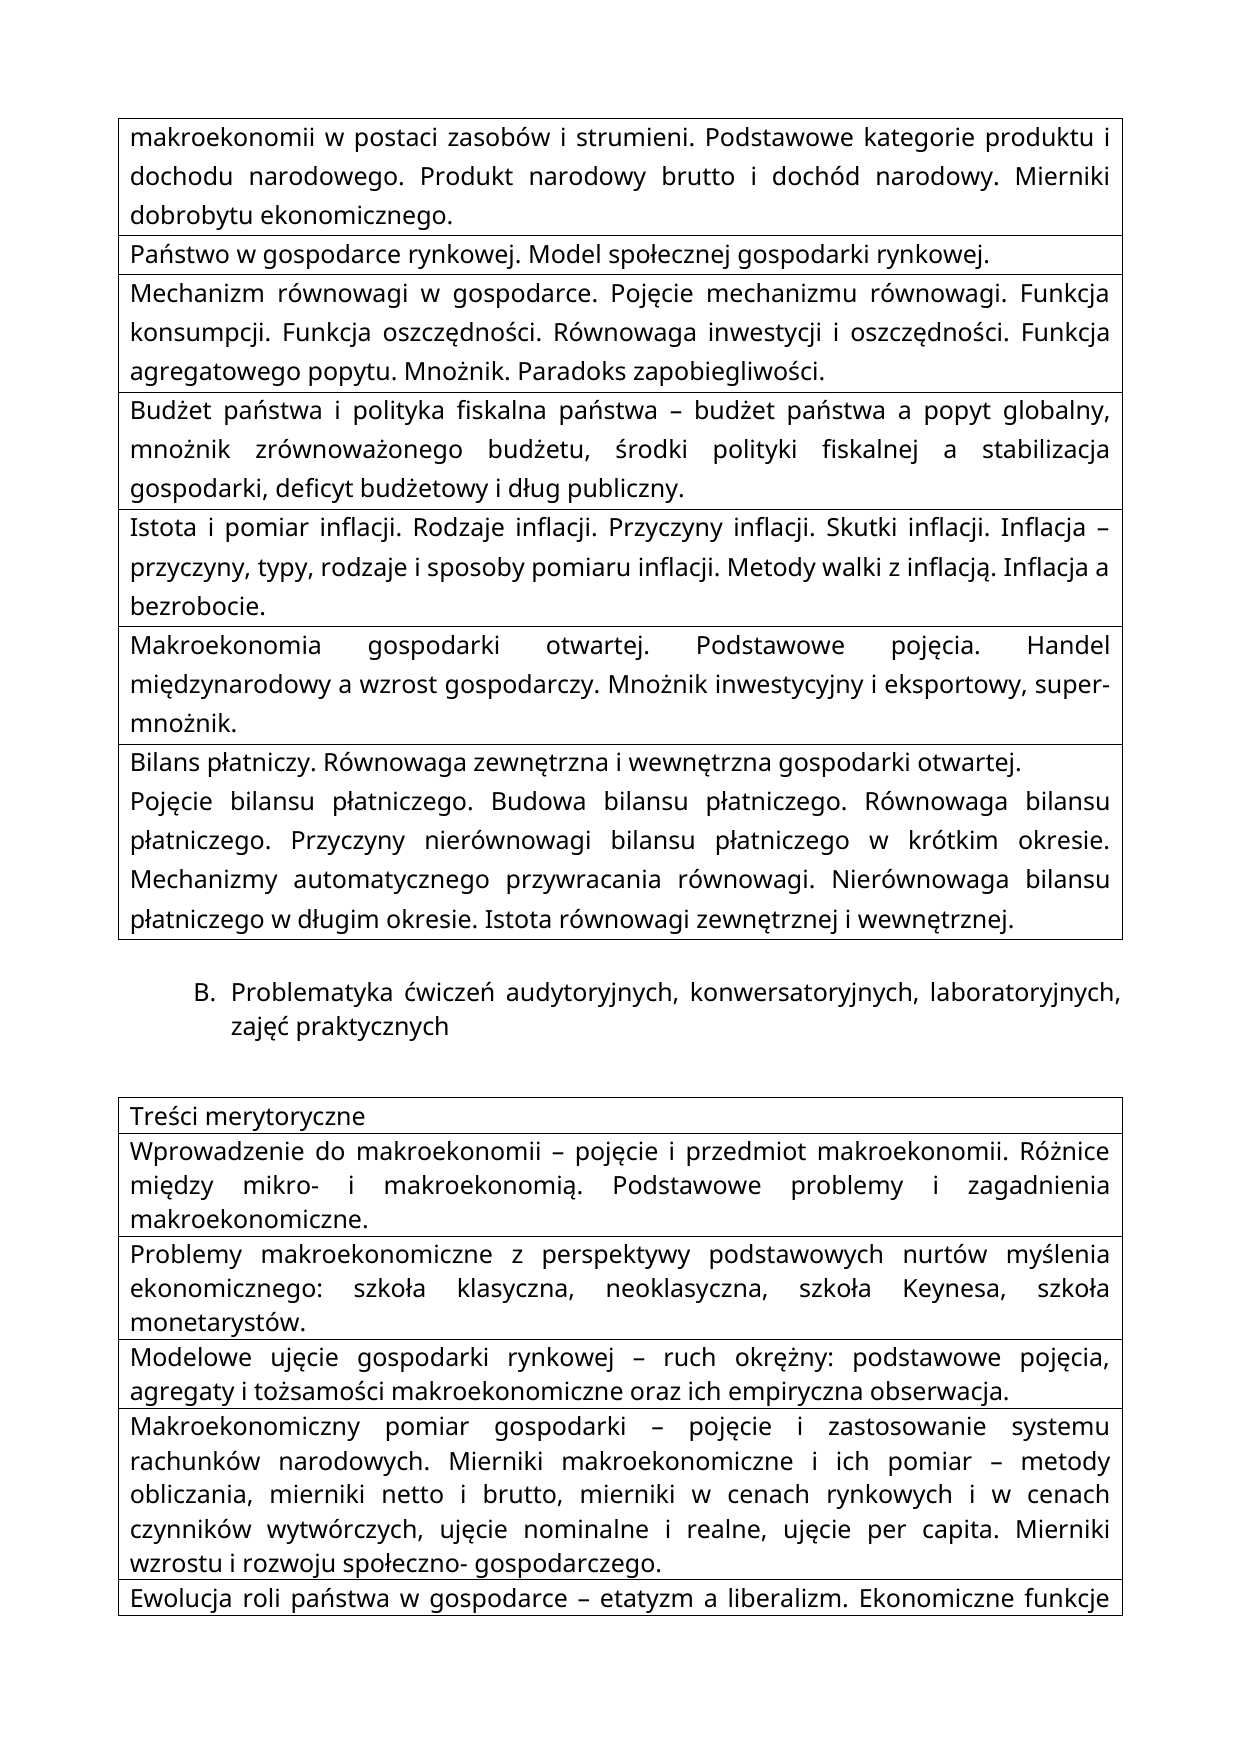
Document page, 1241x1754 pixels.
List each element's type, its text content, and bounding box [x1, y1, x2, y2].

table_cell Modelowe ujęcie gospodarki rynkowej – ruch okrężny: podstawowe pojęcia, agregaty i tożsamości makroekonomiczne oraz ich empiryczna obserwacja. [119, 1340, 1122, 1408]
table_cell Makroekonomia gospodarki otwartej. Podstawowe pojęcia. Handel międzynarodowy a wzrost gospodarczy. Mnożnik inwestycyjny i eksportowy, super-mnożnik. [119, 627, 1122, 743]
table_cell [119, 119, 1122, 235]
list Problematyka ćwiczeń audytoryjnych, konwersatoryjnych, laboratoryjnych, zajęć praktycznych [193, 974, 1122, 1042]
table_cell Makroekonomiczny pomiar gospodarki – pojęcie i zastosowanie systemu rachunków narodowych. Mierniki makroekonomiczne i ich pomiar – metody obliczania, mierniki netto i brutto, mierniki w cenach rynkowych i w cenach czynników wytwórczych, ujęcie nominalne i realne, ujęcie per capita. Mierniki wzrostu i rozwoju społeczno- gospodarczego. [119, 1409, 1122, 1579]
table_header Treści merytoryczne [119, 1098, 1122, 1132]
table_cell Państwo w gospodarce rynkowej. Model społecznej gospodarki rynkowej. [119, 236, 1122, 274]
table_cell Problemy makroekonomiczne z perspektywy podstawowych nurtów myślenia ekonomicznego: szkoła klasyczna, neoklasyczna, szkoła Keynesa, szkoła monetarystów. [119, 1237, 1122, 1339]
table_cell Wprowadzenie do makroekonomii – pojęcie i przedmiot makroekonomii. Różnice między mikro- i makroekonomią. Podstawowe problemy i zagadnienia makroekonomiczne. [119, 1134, 1122, 1236]
table_cell Mechanizm równowagi w gospodarce. Pojęcie mechanizmu równowagi. Funkcja konsumpcji. Funkcja oszczędności. Równowaga inwestycji i oszczędności. Funkcja agregatowego popytu. Mnożnik. Paradoks zapobiegliwości. [119, 275, 1122, 392]
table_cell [119, 1580, 1122, 1614]
table_cell Istota i pomiar inflacji. Rodzaje inflacji. Przyczyny inflacji. Skutki inflacji. Inflacja – przyczyny, typy, rodzaje i sposoby pomiaru inflacji. Metody walki z inflacją. Inflacja a bezrobocie. [119, 510, 1122, 626]
table_cell Bilans płatniczy. Równowaga zewnętrzna i wewnętrzna gospodarki otwartej. Pojęcie bilansu płatniczego. Budowa bilansu płatniczego. Równowaga bilansu płatniczego. Przyczyny nierównowagi bilansu płatniczego w krótkim okresie. Mechanizmy automatycznego przywracania równowagi. Nierównowaga bilansu płatniczego w długim okresie. Istota równowagi zewnętrznej i wewnętrznej. [119, 745, 1122, 939]
table_cell Budżet państwa i polityka fiskalna państwa – budżet państwa a popyt globalny, mnożnik zrównoważonego budżetu, środki polityki fiskalnej a stabilizacja gospodarki, deficyt budżetowy i dług publiczny. [119, 393, 1122, 509]
